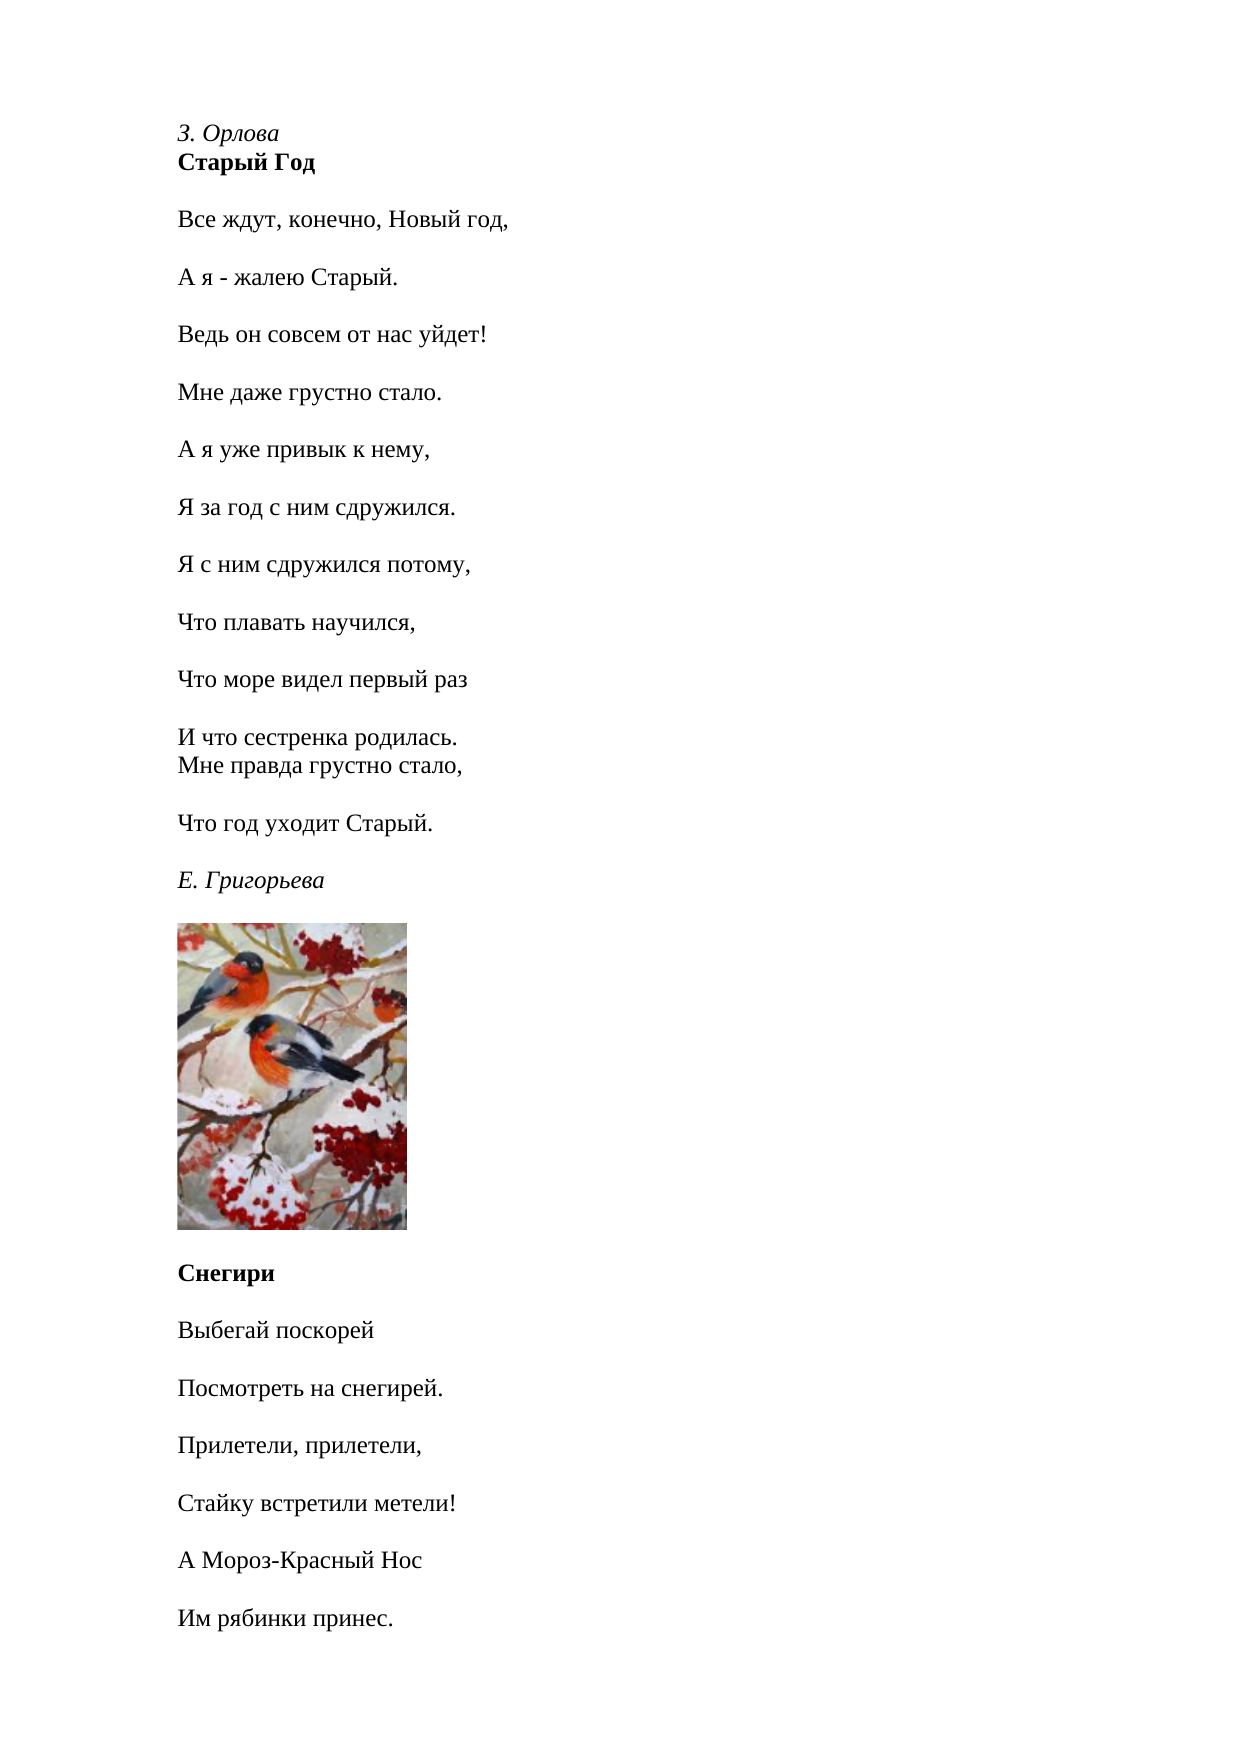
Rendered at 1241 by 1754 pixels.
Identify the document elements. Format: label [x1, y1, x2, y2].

text [177, 118, 1152, 1632]
picture [177, 923, 407, 1230]
